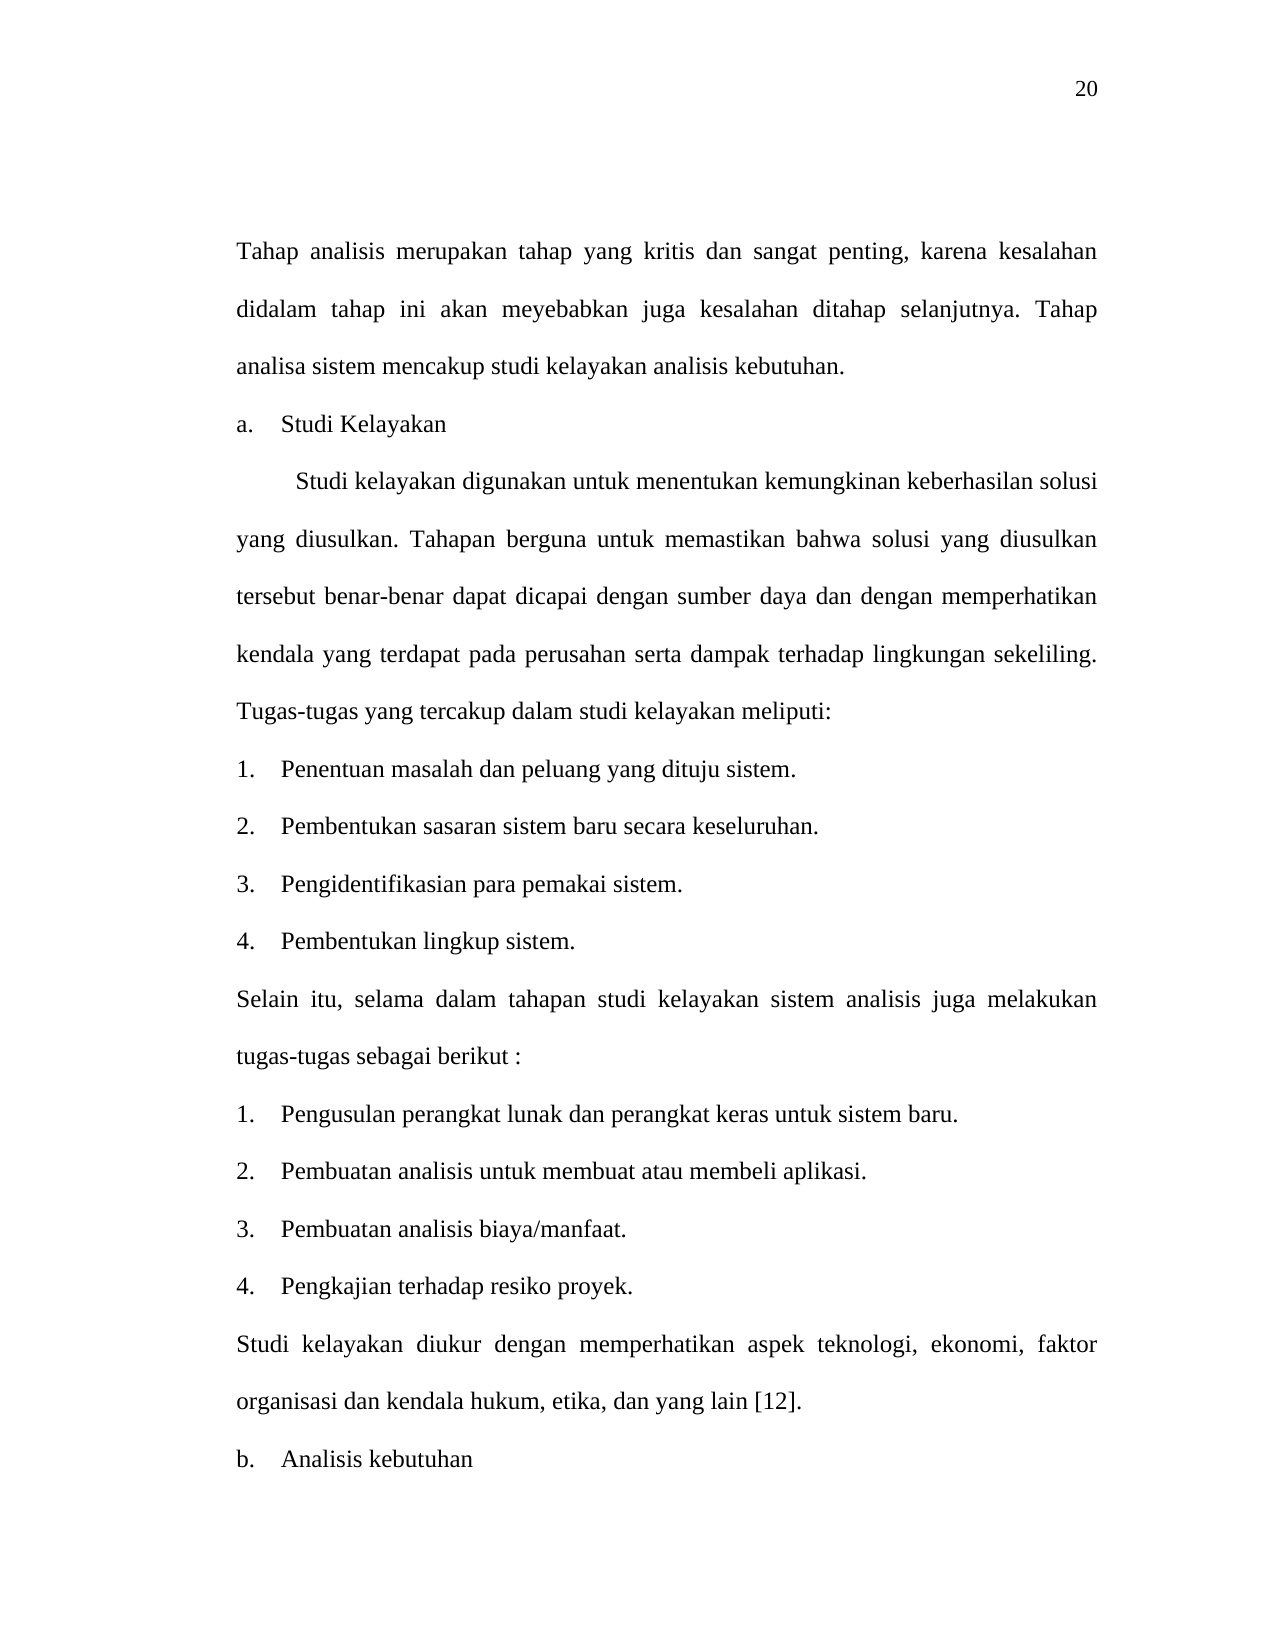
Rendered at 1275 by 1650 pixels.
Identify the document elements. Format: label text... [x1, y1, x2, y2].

list Penentuan masalah dan peluang yang dituju sistem. [236, 754, 1098, 782]
text Selain itu, selama dalam tahapan studi kelayakan sistem analisis juga melakukan tugas-tugas sebagai berikut : [236, 984, 1098, 1070]
list Pembuatan analisis biaya/manfaat. [236, 1214, 1098, 1242]
text Tahap analisis merupakan tahap yang kritis dan sangat penting, karena kesalahan didalam tahap ini akan meyebabkan juga kesalahan ditahap selanjutnya. Tahap analisa sistem mencakup studi kelayakan analisis kebutuhan. [236, 236, 1098, 380]
list Pembentukan lingkup sistem. [236, 926, 1098, 955]
list Studi Kelayakan [236, 409, 1098, 437]
list Pembentukan sasaran sistem baru secara keseluruhan. [236, 811, 1098, 840]
list Analisis kebutuhan [236, 1444, 1098, 1472]
text Studi kelayakan digunakan untuk menentukan kemungkinan keberhasilan solusi yang diusulkan. Tahapan berguna untuk memastikan bahwa solusi yang diusulkan tersebut benar-benar dapat dicapai dengan sumber daya dan dengan memperhatikan kendala yang terdapat pada perusahan serta dampak terhadap lingkungan sekeliling. Tugas-tugas yang tercakup dalam studi kelayakan meliputi: [236, 466, 1098, 725]
text Studi kelayakan diukur dengan memperhatikan aspek teknologi, ekonomi, faktor organisasi dan kendala hukum, etika, dan yang lain [12]. [236, 1329, 1098, 1415]
list Pengkajian terhadap resiko proyek. [236, 1271, 1098, 1300]
list Pembuatan analisis untuk membuat atau membeli aplikasi. [236, 1156, 1098, 1185]
list Pengidentifikasian para pemakai sistem. [236, 869, 1098, 897]
list Pengusulan perangkat lunak dan perangkat keras untuk sistem baru. [236, 1099, 1098, 1127]
